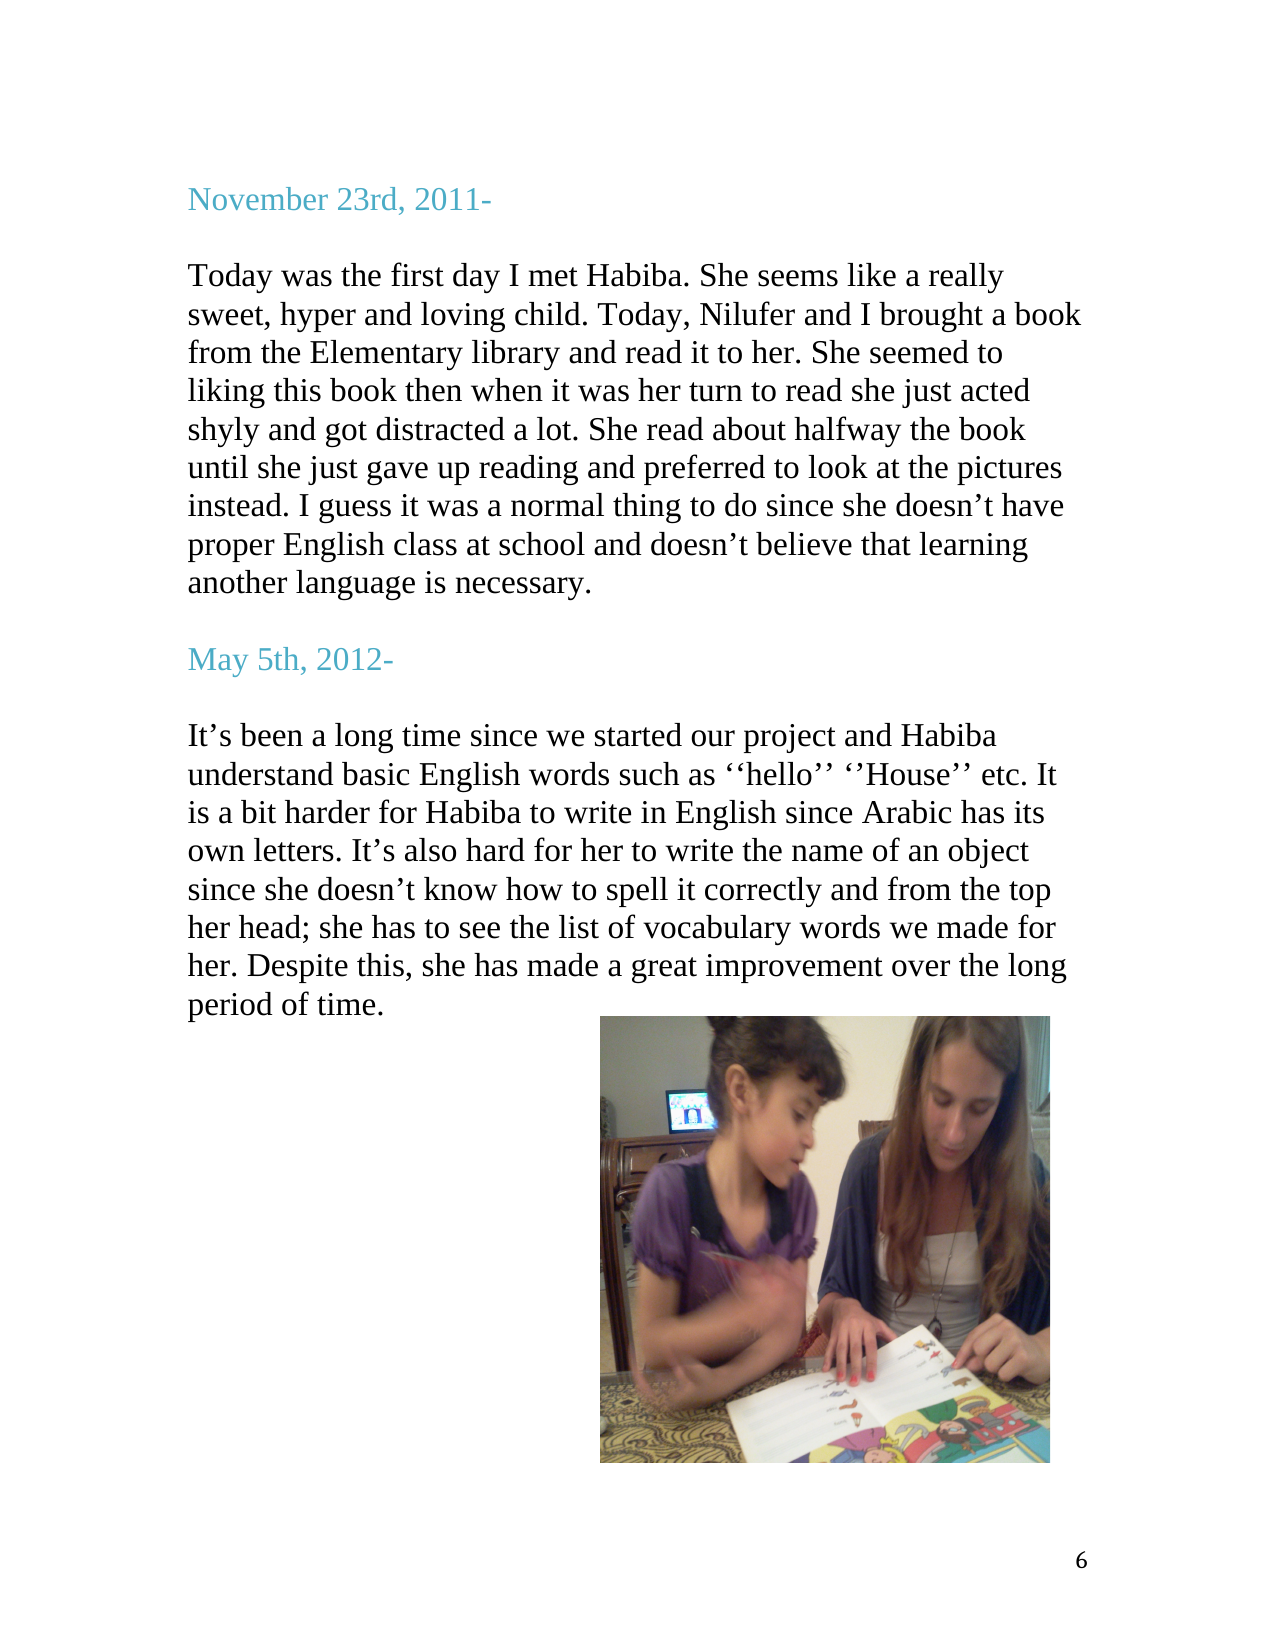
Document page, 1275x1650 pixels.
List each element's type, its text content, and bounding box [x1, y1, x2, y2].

text November 23rd, 2011- Today was the first day I met Habiba. She seems like a really sweet, hyper and loving child. Today, Nilufer and I brought a book from the Elementary library and read it to her. She seemed to liking this book then when it was her turn to read she just acted shyly and got distracted a lot. She read about halfway the book until she just gave up reading and preferred to look at the pictures instead. I guess it was a normal thing to do since she doesn’t have proper English class at school and doesn’t believe that learning another language is necessary. May 5th, 2012- It’s been a long time since we started our project and Habiba understand basic English words such as ‘‘hello’’ ‘’House’’ etc. It is a bit harder for Habiba to write in English since Arabic has its own letters. It’s also hard for her to write the name of an object since she doesn’t know how to spell it correctly and from the top her head; she has to see the list of vocabulary words we made for her. Despite this, she has made a great improvement over the long period of time. [187, 179, 1087, 1022]
picture [600, 1016, 1050, 1463]
